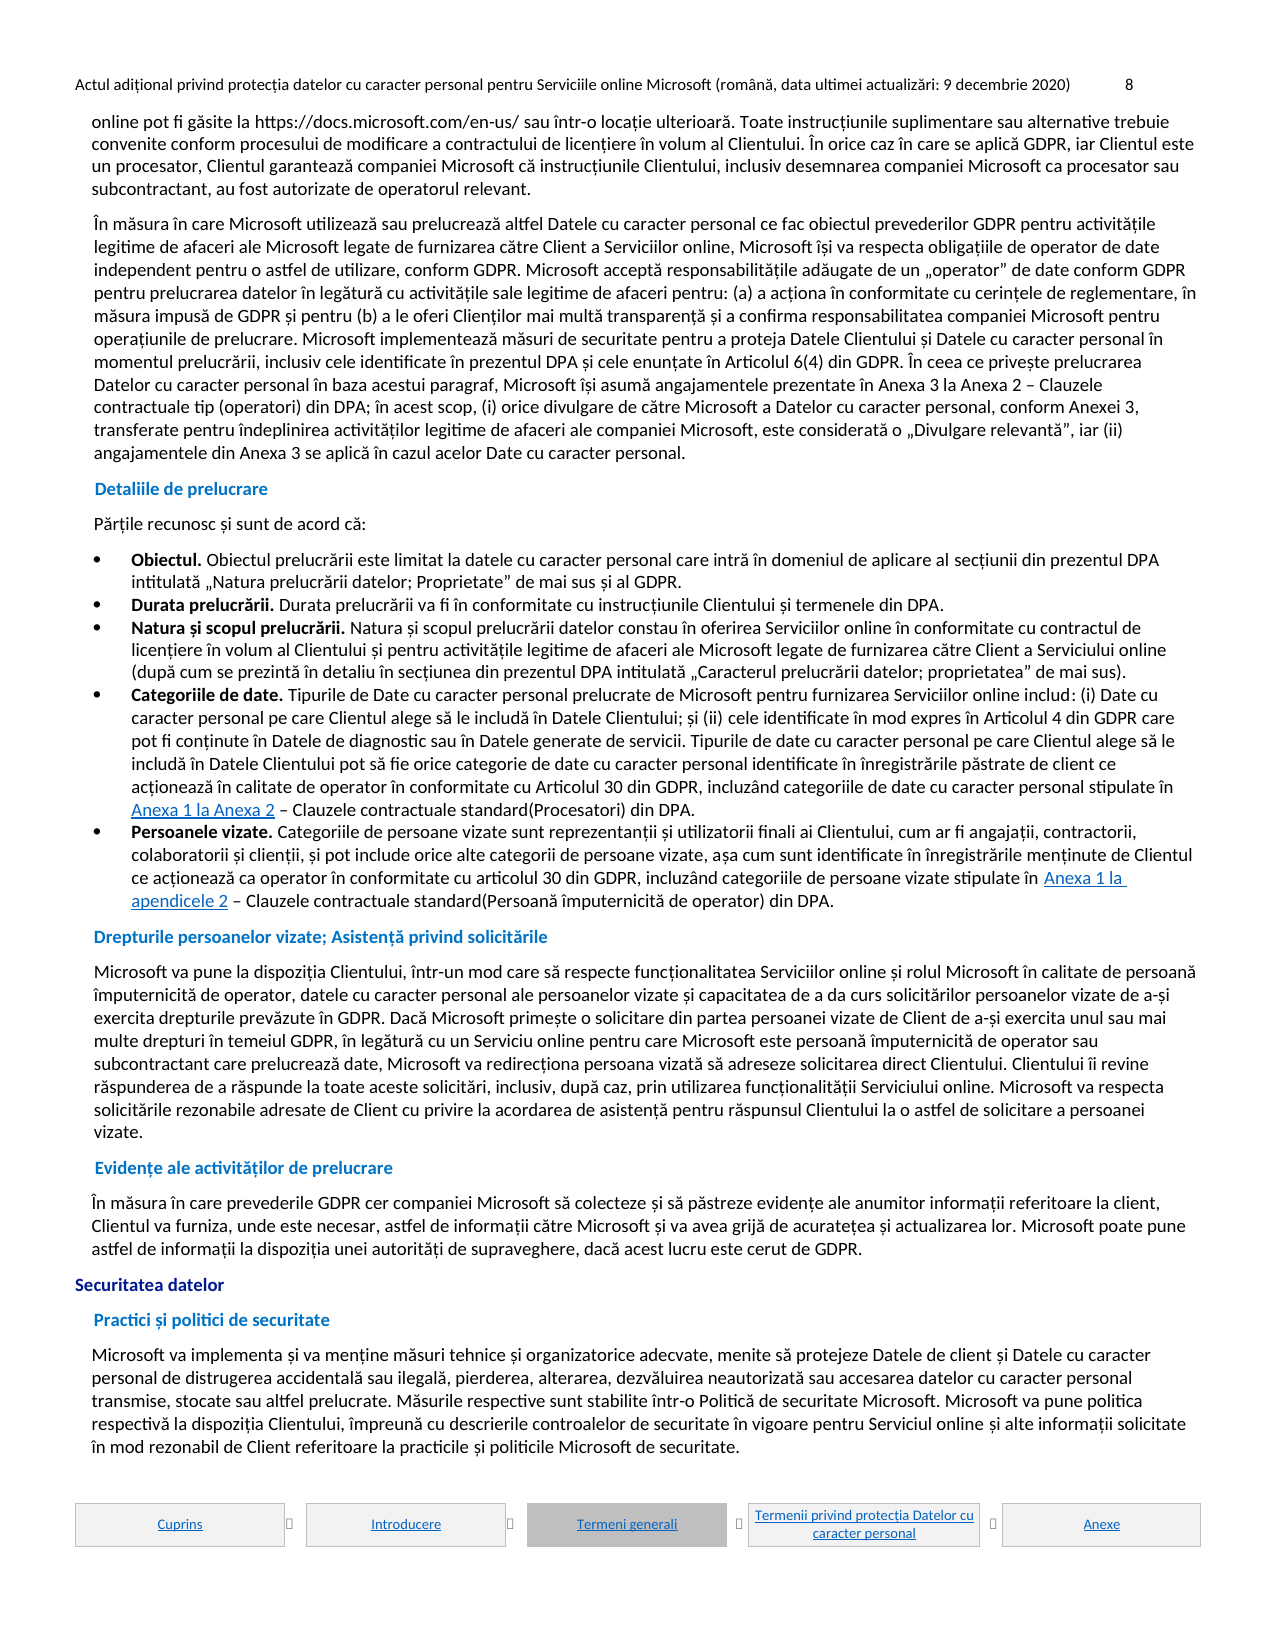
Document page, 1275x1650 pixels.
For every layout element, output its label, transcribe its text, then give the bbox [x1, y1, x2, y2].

list În măsura în care Microsoft utilizează sau prelucrează altfel Datele cu caracter personal ce fac obiectul prevederilor GDPR pentru activitățile legitime de afaceri ale Microsoft legate de furnizarea către Client a Serviciilor online, Microsoft își va respecta obligațiile de operator de date independent pentru o astfel de utilizare, conform GDPR. Microsoft acceptă responsabilitățile adăugate de un „operator” de date conform GDPR pentru prelucrarea datelor în legătură cu activitățile sale legitime de afaceri pentru: (a) a acționa în conformitate cu cerințele de reglementare, în măsura impusă de GDPR și pentru (b) a le oferi Clienților mai multă transparență și a confirma responsabilitatea companiei Microsoft pentru operațiunile de prelucrare. Microsoft implementează măsuri de securitate pentru a proteja Datele Clientului și Datele cu caracter personal în momentul prelucrării, inclusiv cele identificate în prezentul DPA și cele enunțate în Articolul 6(4) din GDPR. În ceea ce privește prelucrarea Datelor cu caracter personal în baza acestui paragraf, Microsoft își asumă angajamentele prezentate în Anexa 3 la Anexa 2 – Clauzele contractuale tip (operatori) din DPA; în acest scop, (i) orice divulgare de către Microsoft a Datelor cu caracter personal, conform Anexei 3, transferate pentru îndeplinirea activităților legitime de afaceri ale companiei Microsoft, este considerată o „Divulgare relevantă”, iar (ii) angajamentele din Anexa 3 se aplică în cazul acelor Date cu caracter personal. [94, 212, 1200, 464]
list Categoriile de date. Tipurile de Date cu caracter personal prelucrate de Microsoft pentru furnizarea Serviciilor online includ: (i) Date cu caracter personal pe care Clientul alege să le includă în Datele Clientului; și (ii) cele identificate în mod expres în Articolul 4 din GDPR care pot fi conținute în Datele de diagnostic sau în Datele generate de servicii. Tipurile de date cu caracter personal pe care Clientul alege să le includă în Datele Clientului pot să fie orice categorie de date cu caracter personal identificate în înregistrările păstrate de client ce acționează în calitate de operator în conformitate cu Articolul 30 din GDPR, incluzând categoriile de date cu caracter personal stipulate în Anexa 1 la Anexa 2 – Clauzele contractuale standard(Procesatori) din DPA. [94, 683, 1200, 821]
list Drepturile persoanelor vizate; Asistenţă privind solicitările [94, 925, 1200, 948]
list Microsoft va pune la dispoziția Clientului, într-un mod care să respecte funcţionalitatea Serviciilor online și rolul Microsoft în calitate de persoană împuternicită de operator, datele cu caracter personal ale persoanelor vizate și capacitatea de a da curs solicitărilor persoanelor vizate de a-și exercita drepturile prevăzute în GDPR. Dacă Microsoft primește o solicitare din partea persoanei vizate de Client de a-și exercita unul sau mai multe drepturi în temeiul GDPR, în legătură cu un Serviciu online pentru care Microsoft este persoană împuternicită de operator sau subcontractant care prelucrează date, Microsoft va redirecționa persoana vizată să adreseze solicitarea direct Clientului. Clientului îi revine răspunderea de a răspunde la toate aceste solicitări, inclusiv, după caz, prin utilizarea funcționalității Serviciului online. Microsoft va respecta solicitările rezonabile adresate de Client cu privire la acordarea de asistență pentru răspunsul Clientului la o astfel de solicitare a persoanei vizate. [94, 960, 1200, 1144]
list Durata prelucrării. Durata prelucrării va fi în conformitate cu instrucţiunile Clientului şi termenele din DPA. [94, 593, 1200, 616]
list Obiectul. Obiectul prelucrării este limitat la datele cu caracter personal care intră în domeniul de aplicare al secţiunii din prezentul DPA intitulată „Natura prelucrării datelor; Proprietate” de mai sus şi al GDPR. [94, 548, 1200, 593]
list Părţile recunosc şi sunt de acord că: [94, 512, 1200, 535]
list Natura și scopul prelucrării. Natura și scopul prelucrării datelor constau în oferirea Serviciilor online în conformitate cu contractul de licențiere în volum al Clientului și pentru activitățile legitime de afaceri ale Microsoft legate de furnizarea către Client a Serviciului online (după cum se prezintă în detaliu în secțiunea din prezentul DPA intitulată „Caracterul prelucrării datelor; proprietatea” de mai sus). [94, 616, 1200, 683]
list Detaliile de prelucrare [94, 477, 1200, 500]
list Persoanele vizate. Categoriile de persoane vizate sunt reprezentanţii şi utilizatorii finali ai Clientului, cum ar fi angajaţii, contractorii, colaboratorii şi clienţii, şi pot include orice alte categorii de persoane vizate, aşa cum sunt identificate în înregistrările menţinute de Clientul ce acţionează ca operator în conformitate cu articolul 30 din GDPR, incluzând categoriile de persoane vizate stipulate în Anexa 1 la apendicele 2 – Clauzele contractuale standard(Persoană împuternicită de operator) din DPA. [94, 821, 1200, 912]
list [91, 111, 1200, 200]
list În măsura în care prevederile GDPR cer companiei Microsoft să colecteze şi să păstreze evidenţe ale anumitor informaţii referitoare la client, Clientul va furniza, unde este necesar, astfel de informaţii către Microsoft şi va avea grijă de acurateţea şi actualizarea lor. Microsoft poate pune astfel de informaţii la dispoziţia unei autorităţi de supraveghere, dacă acest lucru este cerut de GDPR. [91, 1192, 1200, 1260]
list Microsoft va implementa şi va menţine măsuri tehnice şi organizatorice adecvate, menite să protejeze Datele de client şi Datele cu caracter personal de distrugerea accidentală sau ilegală, pierderea, alterarea, dezvăluirea neautorizată sau accesarea datelor cu caracter personal transmise, stocate sau altfel prelucrate. Măsurile respective sunt stabilite într-o Politică de securitate Microsoft. Microsoft va pune politica respectivă la dispoziţia Clientului, împreună cu descrierile controalelor de securitate în vigoare pentru Serviciul online şi alte informaţii solicitate în mod rezonabil de Client referitoare la practicile şi politicile Microsoft de securitate. [91, 1344, 1200, 1458]
subtitle Securitatea datelor [75, 1273, 1200, 1296]
list Practici şi politici de securitate [94, 1308, 1200, 1331]
list Evidenţe ale activităţilor de prelucrare [94, 1156, 1200, 1179]
